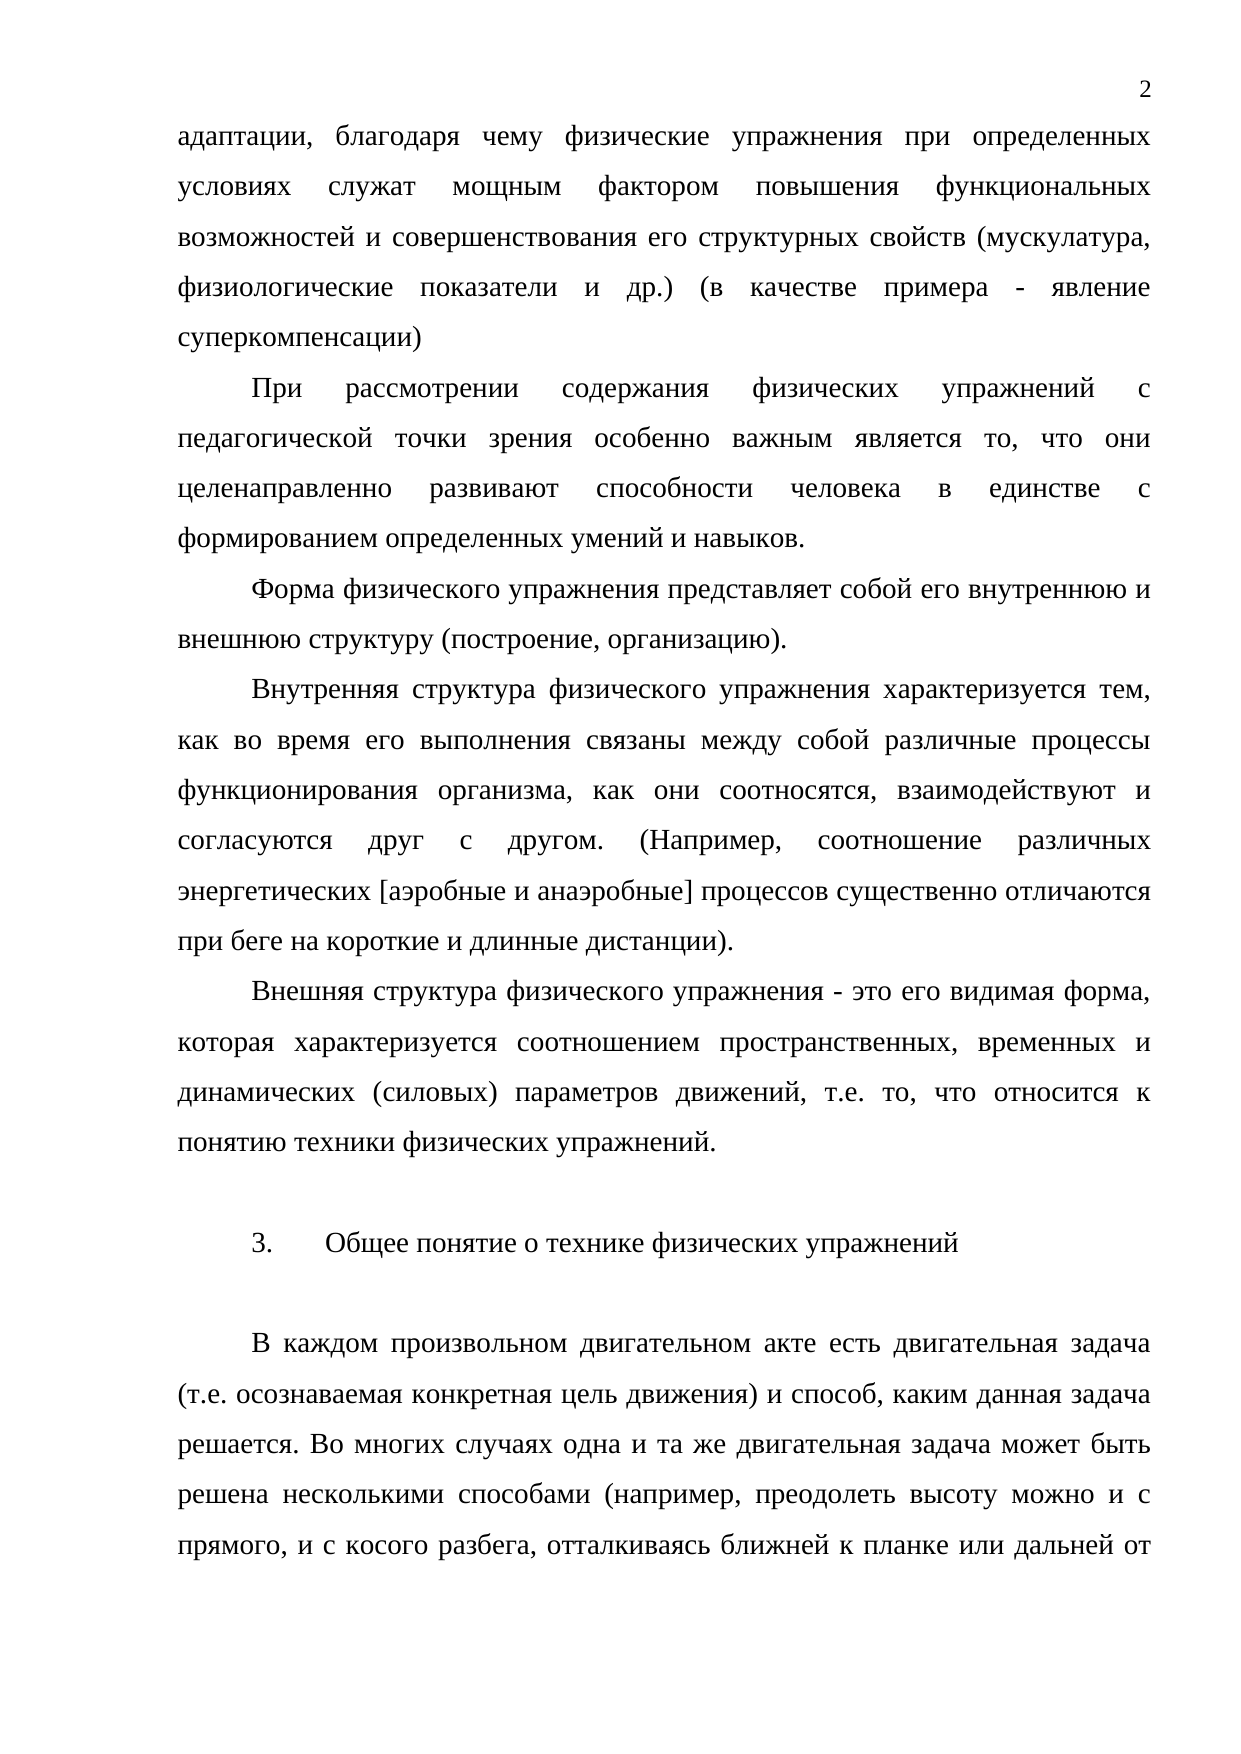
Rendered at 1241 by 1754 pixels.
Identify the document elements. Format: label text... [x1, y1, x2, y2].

text Внешняя структура физического упражнения - это его видимая форма, которая характеризуется соотношением пространственных, временных и динамических (силовых) параметров движений, т.е. то, что относится к понятию техники физических упражнений. [177, 973, 1152, 1158]
text При рассмотрении содержания физических упражнений с педагогической точки зрения особенно важным является то, что они целенаправленно развивают способности человека в единстве с формированием определенных умений и навыков. [177, 370, 1152, 554]
list Общее понятие о технике физических упражнений [177, 1225, 1152, 1258]
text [177, 118, 1152, 353]
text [177, 1326, 1152, 1560]
text Внутренняя структура физического упражнения характеризуется тем, как во время его выполнения связаны между собой различные процессы функционирования организма, как они соотносятся, взаимодействуют и согласуются друг с другом. (Например, соотношение различных энергетических [аэробные и анаэробные] процессов существенно отличаются при беге на короткие и длинные дистанции). [177, 672, 1152, 957]
text Форма физического упражнения представляет собой его внутреннюю и внешнюю структуру (построение, организацию). [177, 571, 1152, 655]
